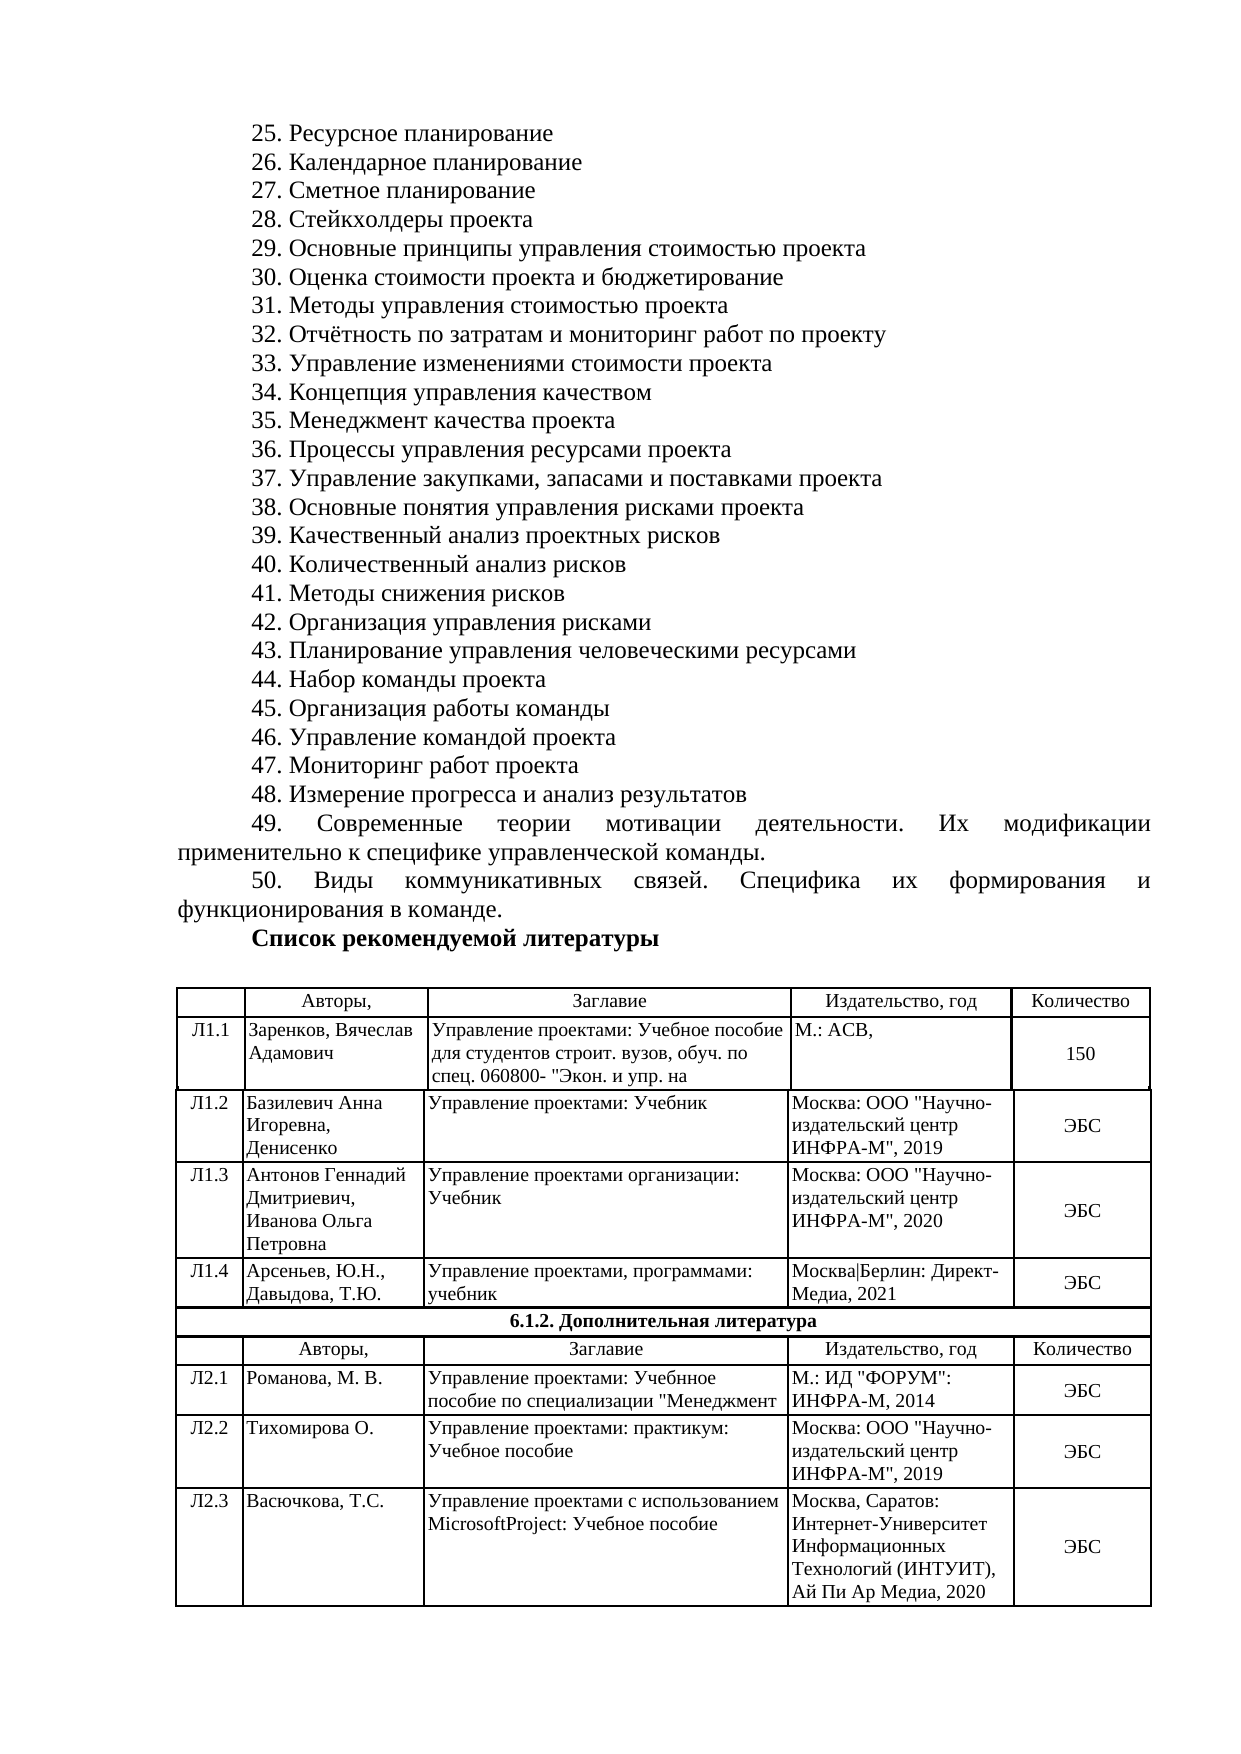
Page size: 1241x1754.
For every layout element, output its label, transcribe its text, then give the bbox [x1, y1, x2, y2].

text 45. Организация работы команды [177, 693, 1152, 722]
table_cell Л2.3 [177, 1489, 242, 1605]
table_cell Москва: ООО "Научно- издательский центр ИНФРА-М", 2019 [789, 1091, 1013, 1161]
table_cell М.: ИД "ФОРУМ": ИНФРА-М, 2014 [789, 1366, 1013, 1414]
table_cell Управление проектами, программами: учебник [425, 1259, 787, 1306]
table_cell 6.1.2. Дополнительная литература [177, 1309, 1150, 1335]
table_header Издательство, год [792, 989, 1010, 1016]
text 49. Современные теории мотивации деятельности. Их модификации применительно к специфике управленческой команды. [177, 808, 1152, 866]
table_cell Москва, Саратов: Интернет-Университет Информационных Технологий (ИНТУИТ), Ай Пи Ар Медиа, 2020 [789, 1489, 1013, 1605]
table_cell Заглавие [425, 1338, 787, 1364]
table_cell Управление проектами организации: Учебник [425, 1163, 787, 1257]
text 35. Менеджмент качества проекта [177, 406, 1152, 434]
table_cell Управление проектами: Учебнное пособие по специализации "Менеджмент организации" [425, 1366, 787, 1414]
table_cell М.: АСВ, [792, 1018, 1010, 1088]
text 30. Оценка стоимости проекта и бюджетирование [177, 262, 1152, 291]
table_cell ЭБС [1015, 1416, 1150, 1487]
table_cell Управление проектами: практикум: Учебное пособие [425, 1416, 787, 1487]
table_cell Москва|Берлин: Директ- Медиа, 2021 [789, 1259, 1013, 1306]
text Список рекомендуемой литературы [177, 923, 1152, 952]
text 48. Измерение прогресса и анализ результатов [177, 779, 1152, 808]
table_cell ЭБС [1015, 1259, 1150, 1306]
table_cell Л1.1 [178, 1018, 244, 1088]
table_header Заглавие [429, 989, 790, 1016]
table_cell Л2.2 [177, 1416, 242, 1487]
table_header Авторы, составители [246, 989, 427, 1016]
text 43. Планирование управления человеческими ресурсами [177, 636, 1152, 664]
table_cell Антонов Геннадий Дмитриевич, Иванова Ольга Петровна [244, 1163, 423, 1257]
table_header Количество [1013, 989, 1149, 1016]
text 41. Методы снижения рисков [177, 578, 1152, 607]
table_cell ЭБС [1015, 1091, 1150, 1161]
text 26. Календарное планирование [177, 147, 1152, 176]
text 39. Качественный анализ проектных рисков [177, 521, 1152, 549]
table_cell Л1.2 [177, 1091, 242, 1161]
table_cell Арсеньев, Ю.Н., Давыдова, Т.Ю. [244, 1259, 423, 1306]
text 29. Основные принципы управления стоимостью проекта [177, 233, 1152, 262]
table_cell Издательство, год [789, 1338, 1013, 1364]
text 25. Ресурсное планирование [177, 118, 1152, 147]
table_cell Романова, М. В. [244, 1366, 423, 1414]
table_cell Тихомирова О. [244, 1416, 423, 1487]
text 36. Процессы управления ресурсами проекта [177, 434, 1152, 463]
text 47. Мониторинг работ проекта [177, 751, 1152, 779]
text 32. Отчётность по затратам и мониторинг работ по проекту [177, 319, 1152, 348]
text 33. Управление изменениями стоимости проекта [177, 348, 1152, 377]
text 28. Стейкхолдеры проекта [177, 204, 1152, 233]
table_header [178, 989, 244, 1016]
table_cell Заренков, Вячеслав Адамович [246, 1018, 427, 1088]
table_cell Авторы, составители [244, 1338, 423, 1364]
table_cell Москва: ООО "Научно- издательский центр ИНФРА-М", 2019 [789, 1416, 1013, 1487]
text 31. Методы управления стоимостью проекта [177, 291, 1152, 319]
text 27. Сметное планирование [177, 176, 1152, 204]
table_cell Управление проектами: Учебное пособие для студентов строит. вузов, обуч. по спец. 060800- "Экон. и упр. на предприятиях стр-ва" [429, 1018, 790, 1088]
text 50. Виды коммуникативных связей. Специфика их формирования и функционирования в команде. [177, 866, 1152, 923]
table_cell ЭБС [1015, 1489, 1150, 1605]
table_cell Управление проектами с использованием MicrosoftProject: Учебное пособие [425, 1489, 787, 1605]
table_cell Управление проектами: Учебник [425, 1091, 787, 1161]
table_cell Л1.4 [177, 1259, 242, 1306]
table_cell Л2.1 [177, 1366, 242, 1414]
text 46. Управление командой проекта [177, 722, 1152, 751]
table_cell Базилевич Анна Игоревна, Денисенко Владимир Иванович [244, 1091, 423, 1161]
table_cell [177, 1338, 242, 1364]
table_cell Васючкова, Т.С. [244, 1489, 423, 1605]
table_cell ЭБС [1015, 1163, 1150, 1257]
table_cell Количество [1015, 1338, 1150, 1364]
text 38. Основные понятия управления рисками проекта [177, 492, 1152, 521]
table_cell Л1.3 [177, 1163, 242, 1257]
text 44. Набор команды проекта [177, 664, 1152, 693]
text 40. Количественный анализ рисков [177, 549, 1152, 578]
text 42. Организация управления рисками [177, 607, 1152, 636]
text 37. Управление закупками, запасами и поставками проекта [177, 463, 1152, 492]
table_cell 150 [1013, 1018, 1149, 1088]
text 34. Концепция управления качеством [177, 377, 1152, 406]
table_cell Москва: ООО "Научно- издательский центр ИНФРА-М", 2020 [789, 1163, 1013, 1257]
table_cell ЭБС [1015, 1366, 1150, 1414]
